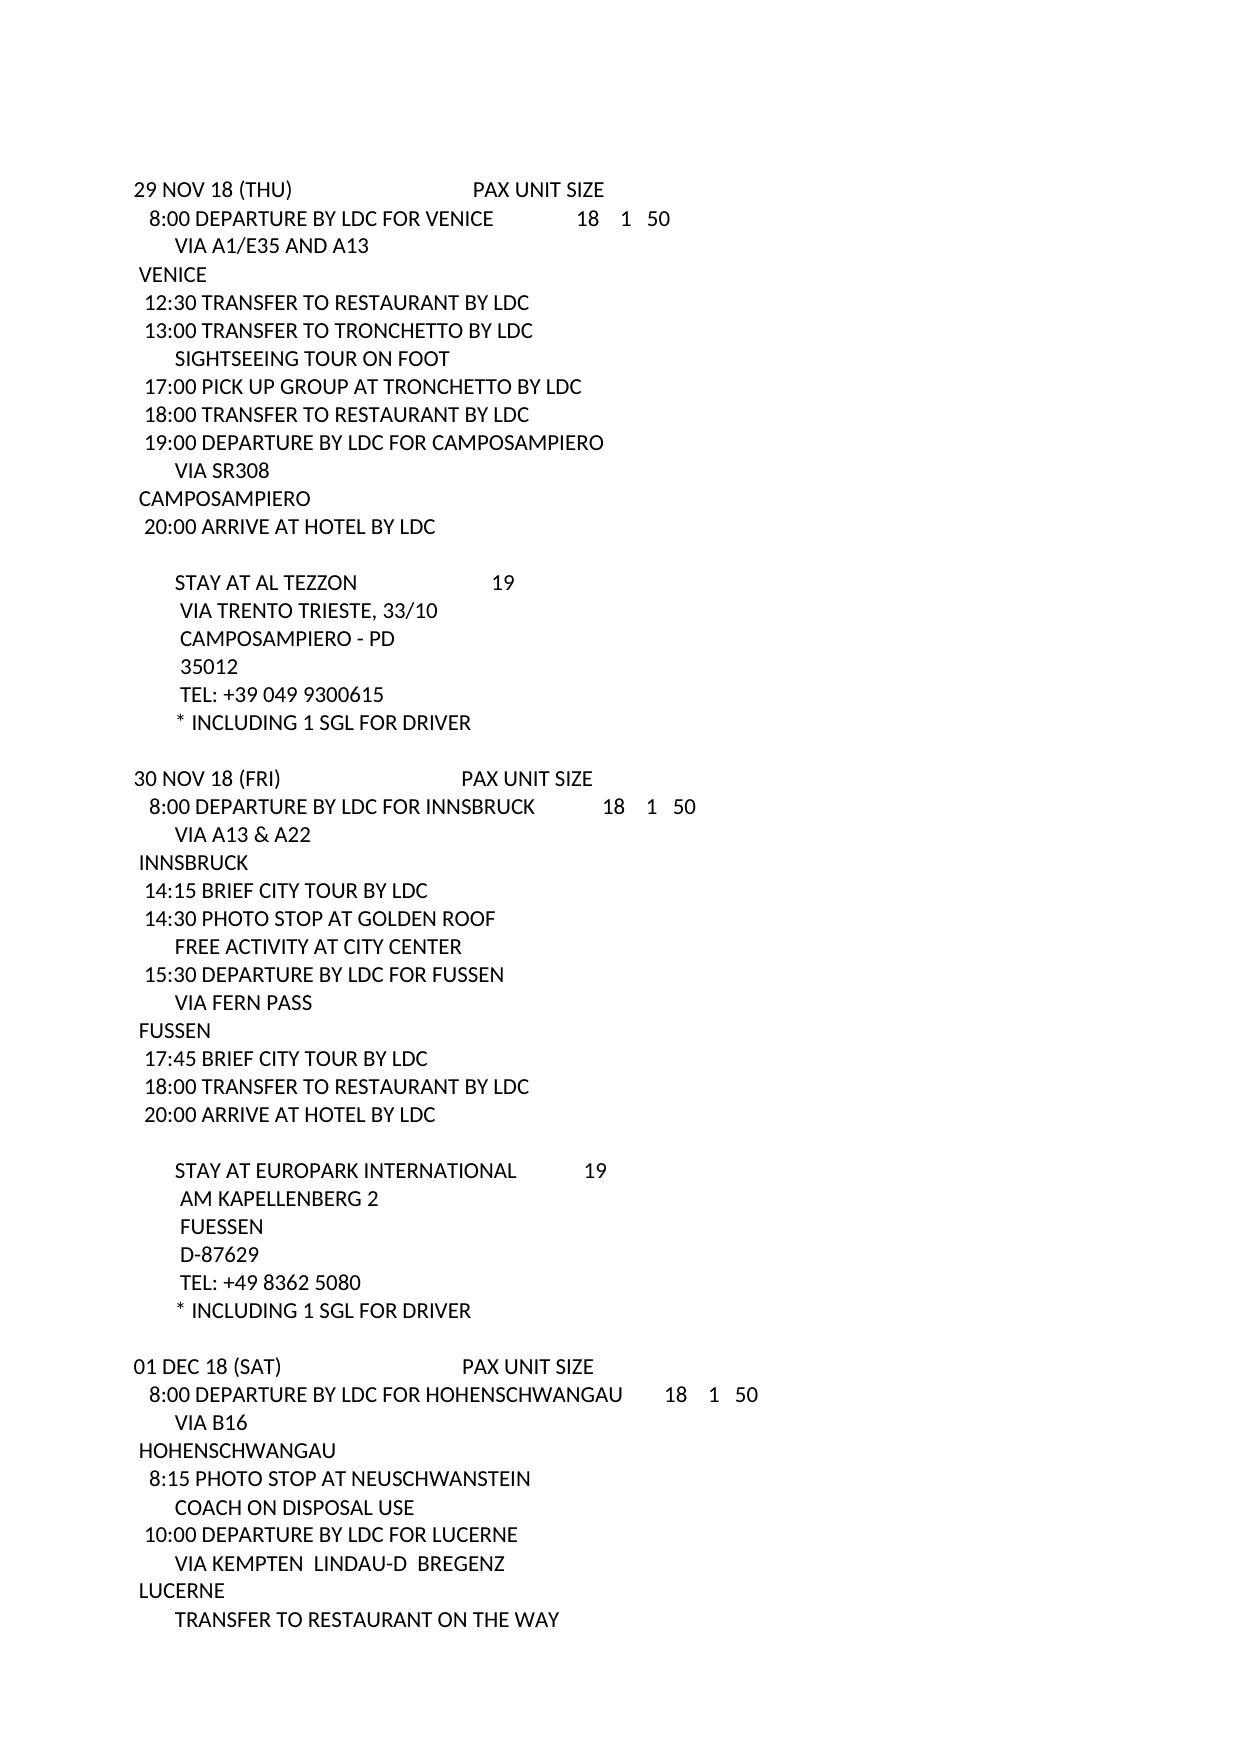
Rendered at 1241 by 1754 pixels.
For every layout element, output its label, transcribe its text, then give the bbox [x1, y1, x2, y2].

text VIA A13 & A22 [118, 820, 1122, 848]
text TRANSFER TO RESTAURANT ON THE WAY [118, 1605, 1122, 1633]
text VENICE [118, 260, 1122, 288]
text 8:00 DEPARTURE BY LDC FOR INNSBRUCK 18 1 50 [118, 792, 1122, 820]
text VIA B16 [118, 1408, 1122, 1437]
text 17:45 BRIEF CITY TOUR BY LDC [118, 1044, 1122, 1072]
text 14:15 BRIEF CITY TOUR BY LDC [118, 876, 1122, 904]
text VIA A1/E35 AND A13 [118, 232, 1122, 260]
text 8:00 DEPARTURE BY LDC FOR HOHENSCHWANGAU 18 1 50 [118, 1381, 1122, 1408]
text 10:00 DEPARTURE BY LDC FOR LUCERNE [118, 1521, 1122, 1549]
text 15:30 DEPARTURE BY LDC FOR FUSSEN [118, 960, 1122, 988]
text * INCLUDING 1 SGL FOR DRIVER [118, 708, 1122, 736]
text TEL: +39 049 9300615 [118, 680, 1122, 708]
text 35012 [118, 652, 1122, 680]
text D-87629 [118, 1240, 1122, 1268]
text FUSSEN [118, 1016, 1122, 1044]
text 19:00 DEPARTURE BY LDC FOR CAMPOSAMPIERO [118, 428, 1122, 456]
text VIA KEMPTEN LINDAU-D BREGENZ [118, 1549, 1122, 1577]
text COACH ON DISPOSAL USE [118, 1493, 1122, 1521]
text STAY AT AL TEZZON 19 [118, 568, 1122, 596]
text VIA SR308 [118, 456, 1122, 484]
text 8:00 DEPARTURE BY LDC FOR VENICE 18 1 50 [118, 204, 1122, 232]
text 29 NOV 18 (THU) PAX UNIT SIZE [118, 176, 1122, 204]
text AM KAPELLENBERG 2 [118, 1184, 1122, 1212]
text 18:00 TRANSFER TO RESTAURANT BY LDC [118, 1072, 1122, 1100]
text STAY AT EUROPARK INTERNATIONAL 19 [118, 1156, 1122, 1184]
text 20:00 ARRIVE AT HOTEL BY LDC [118, 1100, 1122, 1128]
text 13:00 TRANSFER TO TRONCHETTO BY LDC [118, 316, 1122, 344]
text FREE ACTIVITY AT CITY CENTER [118, 932, 1122, 960]
text * INCLUDING 1 SGL FOR DRIVER [118, 1296, 1122, 1324]
text LUCERNE [118, 1577, 1122, 1605]
text 01 DEC 18 (SAT) PAX UNIT SIZE [118, 1352, 1122, 1381]
text SIGHTSEEING TOUR ON FOOT [118, 344, 1122, 372]
text 17:00 PICK UP GROUP AT TRONCHETTO BY LDC [118, 372, 1122, 400]
text 14:30 PHOTO STOP AT GOLDEN ROOF [118, 904, 1122, 932]
text CAMPOSAMPIERO [118, 484, 1122, 512]
text 12:30 TRANSFER TO RESTAURANT BY LDC [118, 288, 1122, 316]
text FUESSEN [118, 1212, 1122, 1240]
text VIA TRENTO TRIESTE, 33/10 [118, 596, 1122, 624]
text HOHENSCHWANGAU [118, 1437, 1122, 1464]
text 18:00 TRANSFER TO RESTAURANT BY LDC [118, 400, 1122, 428]
text TEL: +49 8362 5080 [118, 1268, 1122, 1296]
text VIA FERN PASS [118, 988, 1122, 1016]
text INNSBRUCK [118, 848, 1122, 876]
text 30 NOV 18 (FRI) PAX UNIT SIZE [118, 764, 1122, 792]
text CAMPOSAMPIERO - PD [118, 624, 1122, 652]
text 8:15 PHOTO STOP AT NEUSCHWANSTEIN [118, 1464, 1122, 1493]
text 20:00 ARRIVE AT HOTEL BY LDC [118, 512, 1122, 540]
